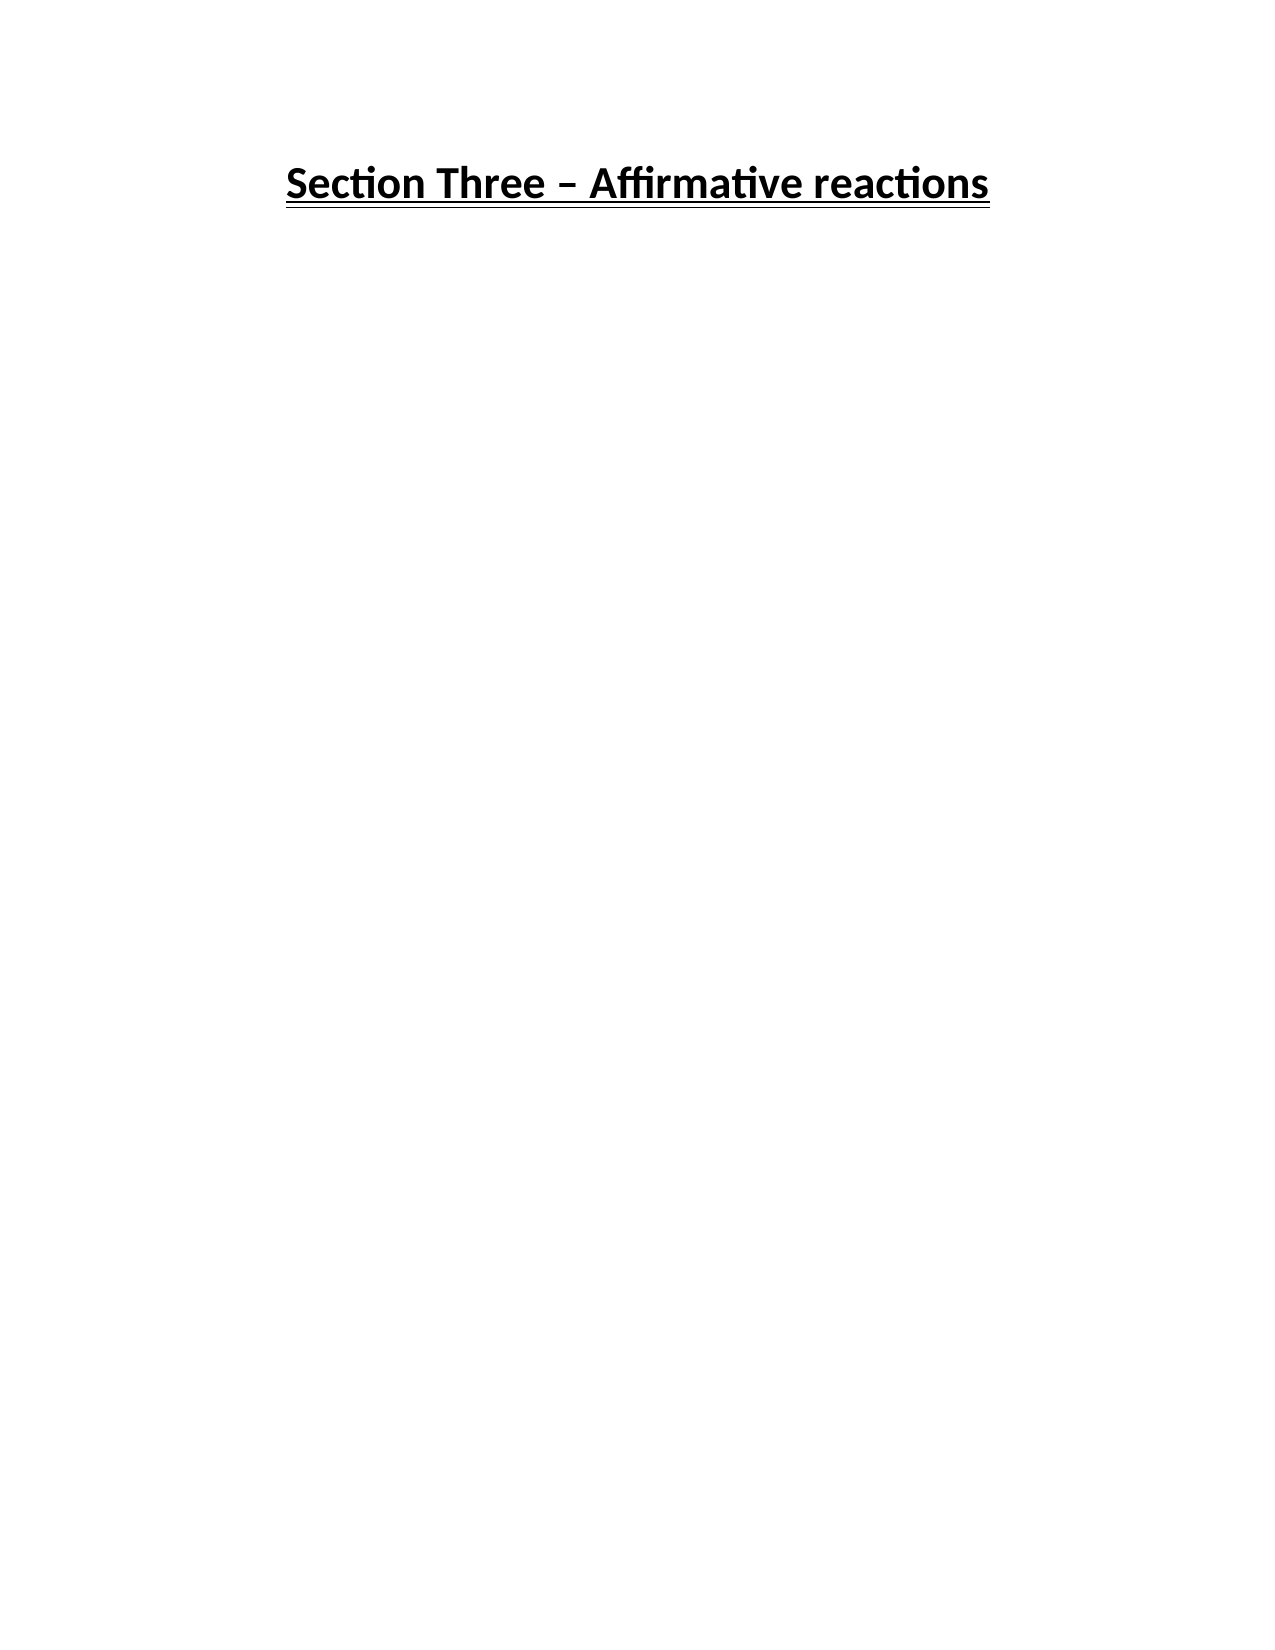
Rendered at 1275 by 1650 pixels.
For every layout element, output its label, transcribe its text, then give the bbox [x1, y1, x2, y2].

subtitle Section Three – Affirmative reactions [150, 154, 1125, 210]
